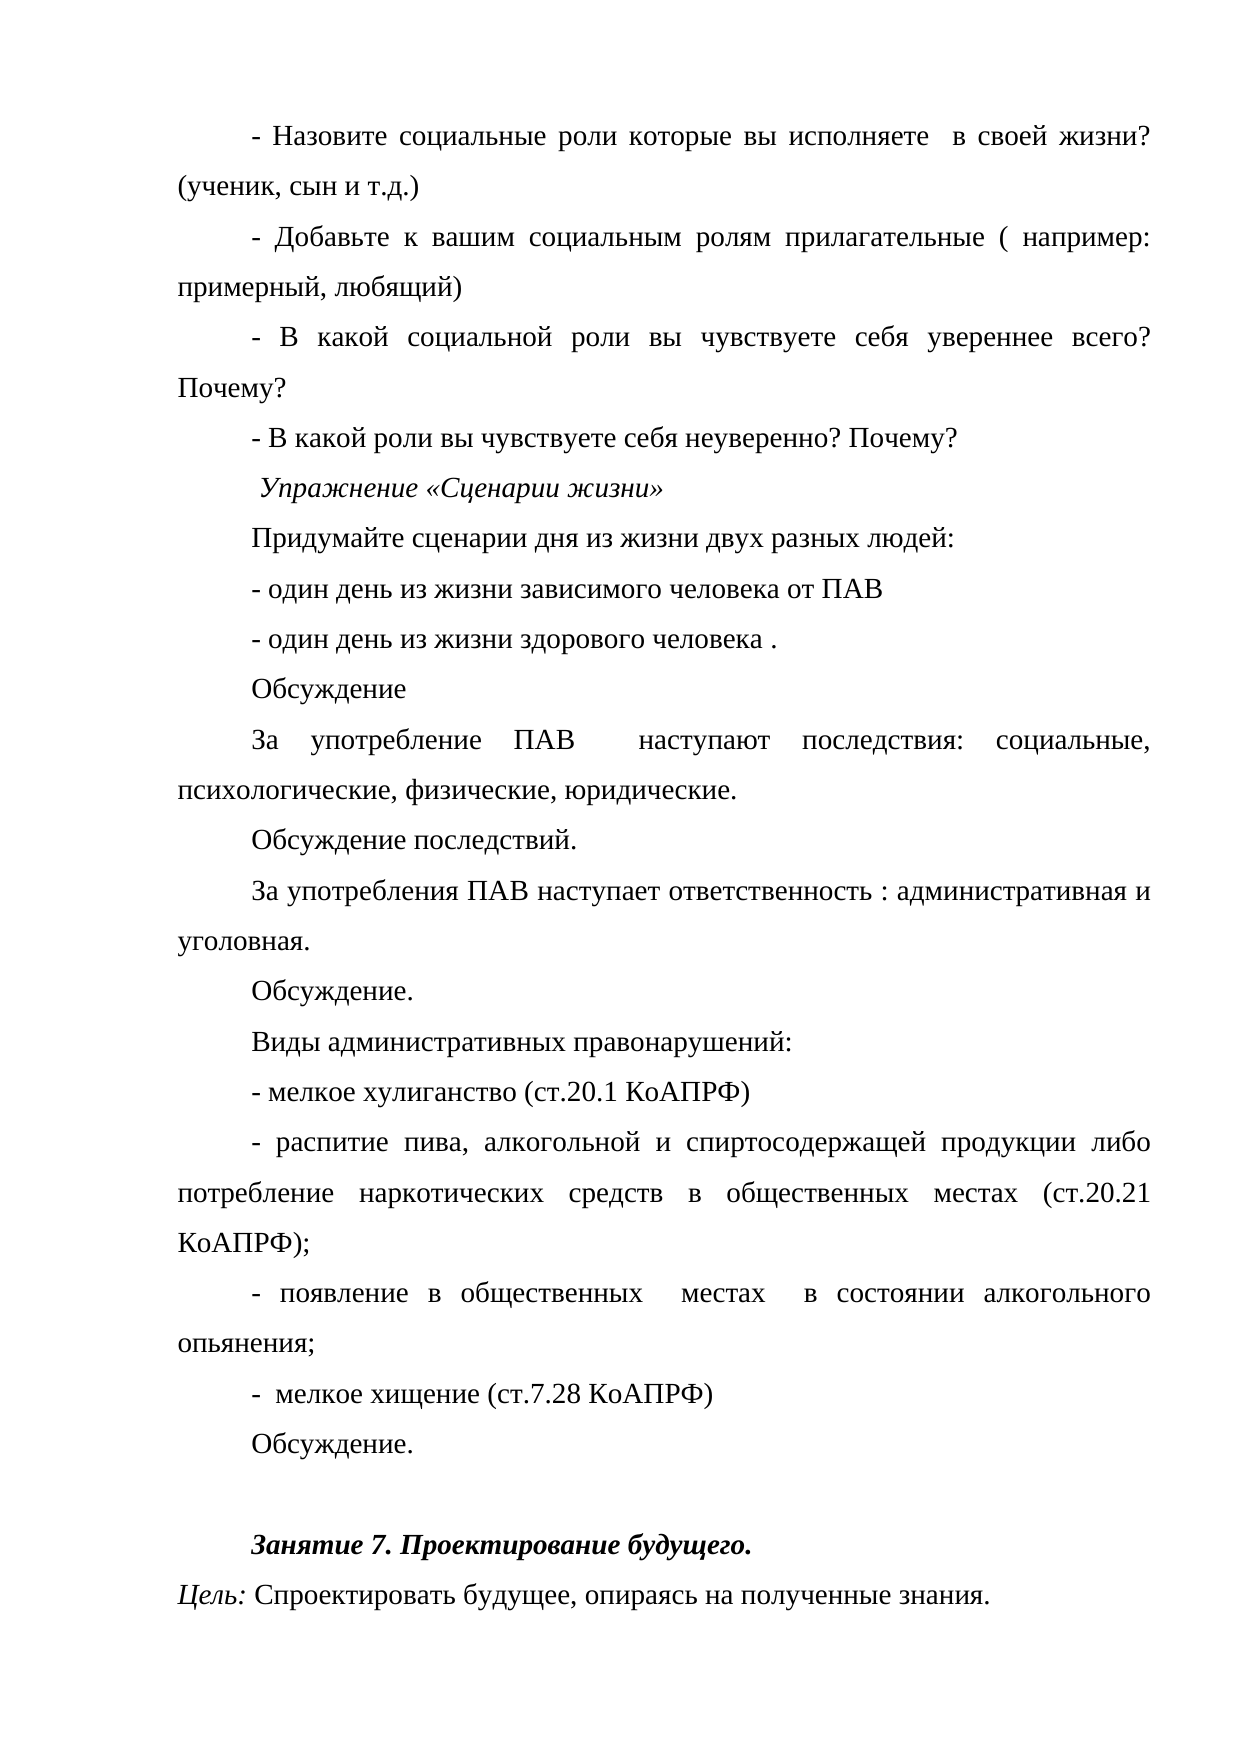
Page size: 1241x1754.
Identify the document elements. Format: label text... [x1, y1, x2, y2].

text - мелкое хулиганство (ст.20.1 КоАПРФ) [177, 1074, 1152, 1108]
text За употребление ПАВ наступают последствия: социальные, психологические, физические, юридические. [177, 722, 1152, 806]
text Обсуждение. [177, 973, 1152, 1007]
text - один день из жизни здорового человека . [177, 621, 1152, 655]
text - появление в общественных местах в состоянии алкогольного опьянения; [177, 1275, 1152, 1359]
text - мелкое хищение (ст.7.28 КоАПРФ) [177, 1376, 1152, 1409]
text Придумайте сценарии дня из жизни двух разных людей: [177, 521, 1152, 554]
text - Добавьте к вашим социальным ролям прилагательные ( например: примерный, любящий) [177, 219, 1152, 303]
text Занятие 7. Проектирование будущего. [177, 1527, 1152, 1560]
text - В какой роли вы чувствуете себя неуверенно? Почему? [177, 420, 1152, 453]
text - один день из жизни зависимого человека от ПАВ [177, 571, 1152, 604]
text Обсуждение [177, 672, 1152, 705]
text - Назовите социальные роли которые вы исполняете в своей жизни? (ученик, сын и т.д.) [177, 118, 1152, 202]
text За употребления ПАВ наступает ответственность : административная и уголовная. [177, 873, 1152, 957]
text Виды административных правонарушений: [177, 1024, 1152, 1057]
text - распитие пива, алкогольной и спиртосодержащей продукции либо потребление наркотических средств в общественных местах (ст.20.21 КоАПРФ); [177, 1124, 1152, 1258]
text Цель: Спроектировать будущее, опираясь на полученные знания. [177, 1577, 1152, 1611]
text Обсуждение последствий. [177, 822, 1152, 856]
text Обсуждение. [177, 1426, 1152, 1460]
text - В какой социальной роли вы чувствуете себя увереннее всего? Почему? [177, 319, 1152, 403]
text Упражнение «Сценарии жизни» [177, 470, 1152, 504]
